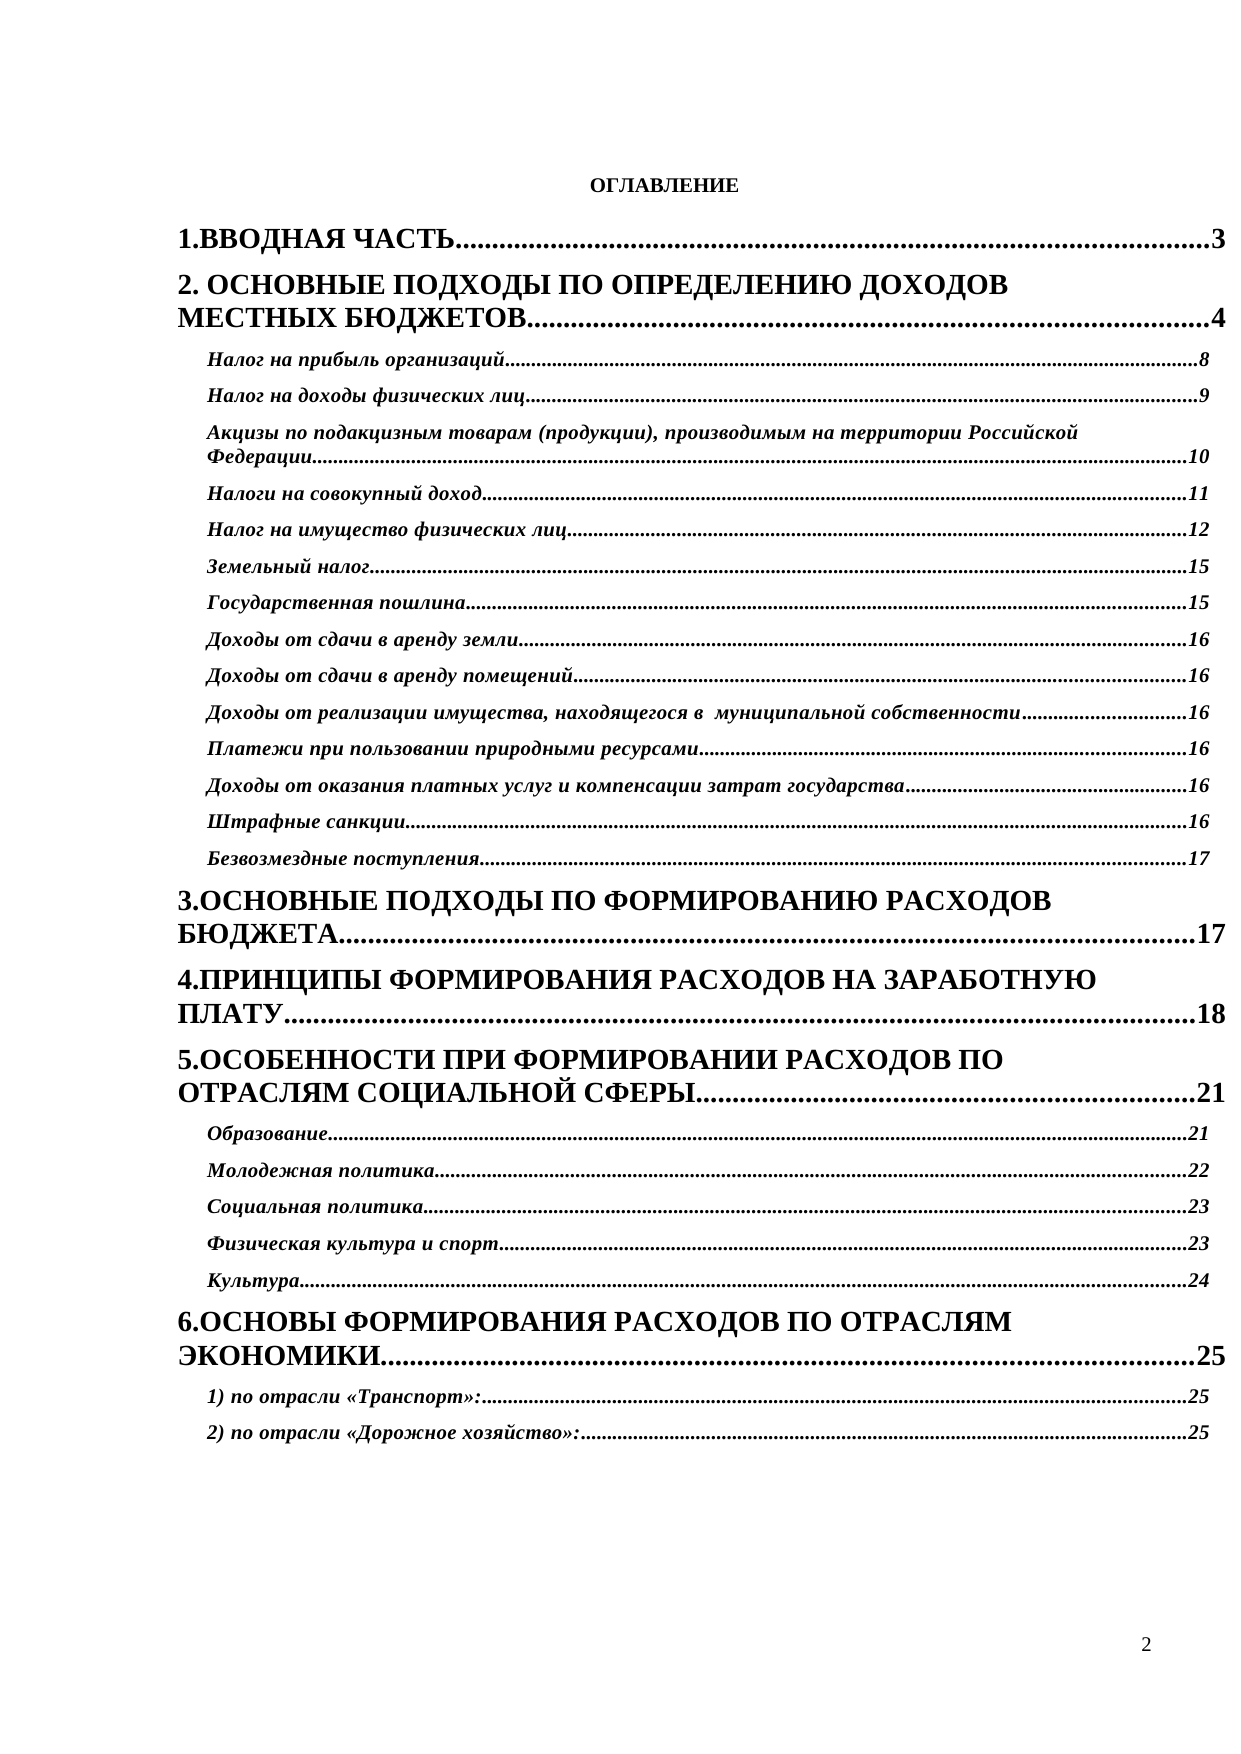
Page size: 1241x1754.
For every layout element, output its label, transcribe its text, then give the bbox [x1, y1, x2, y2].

text ОГЛАВЛЕНИЕ [177, 172, 1152, 197]
